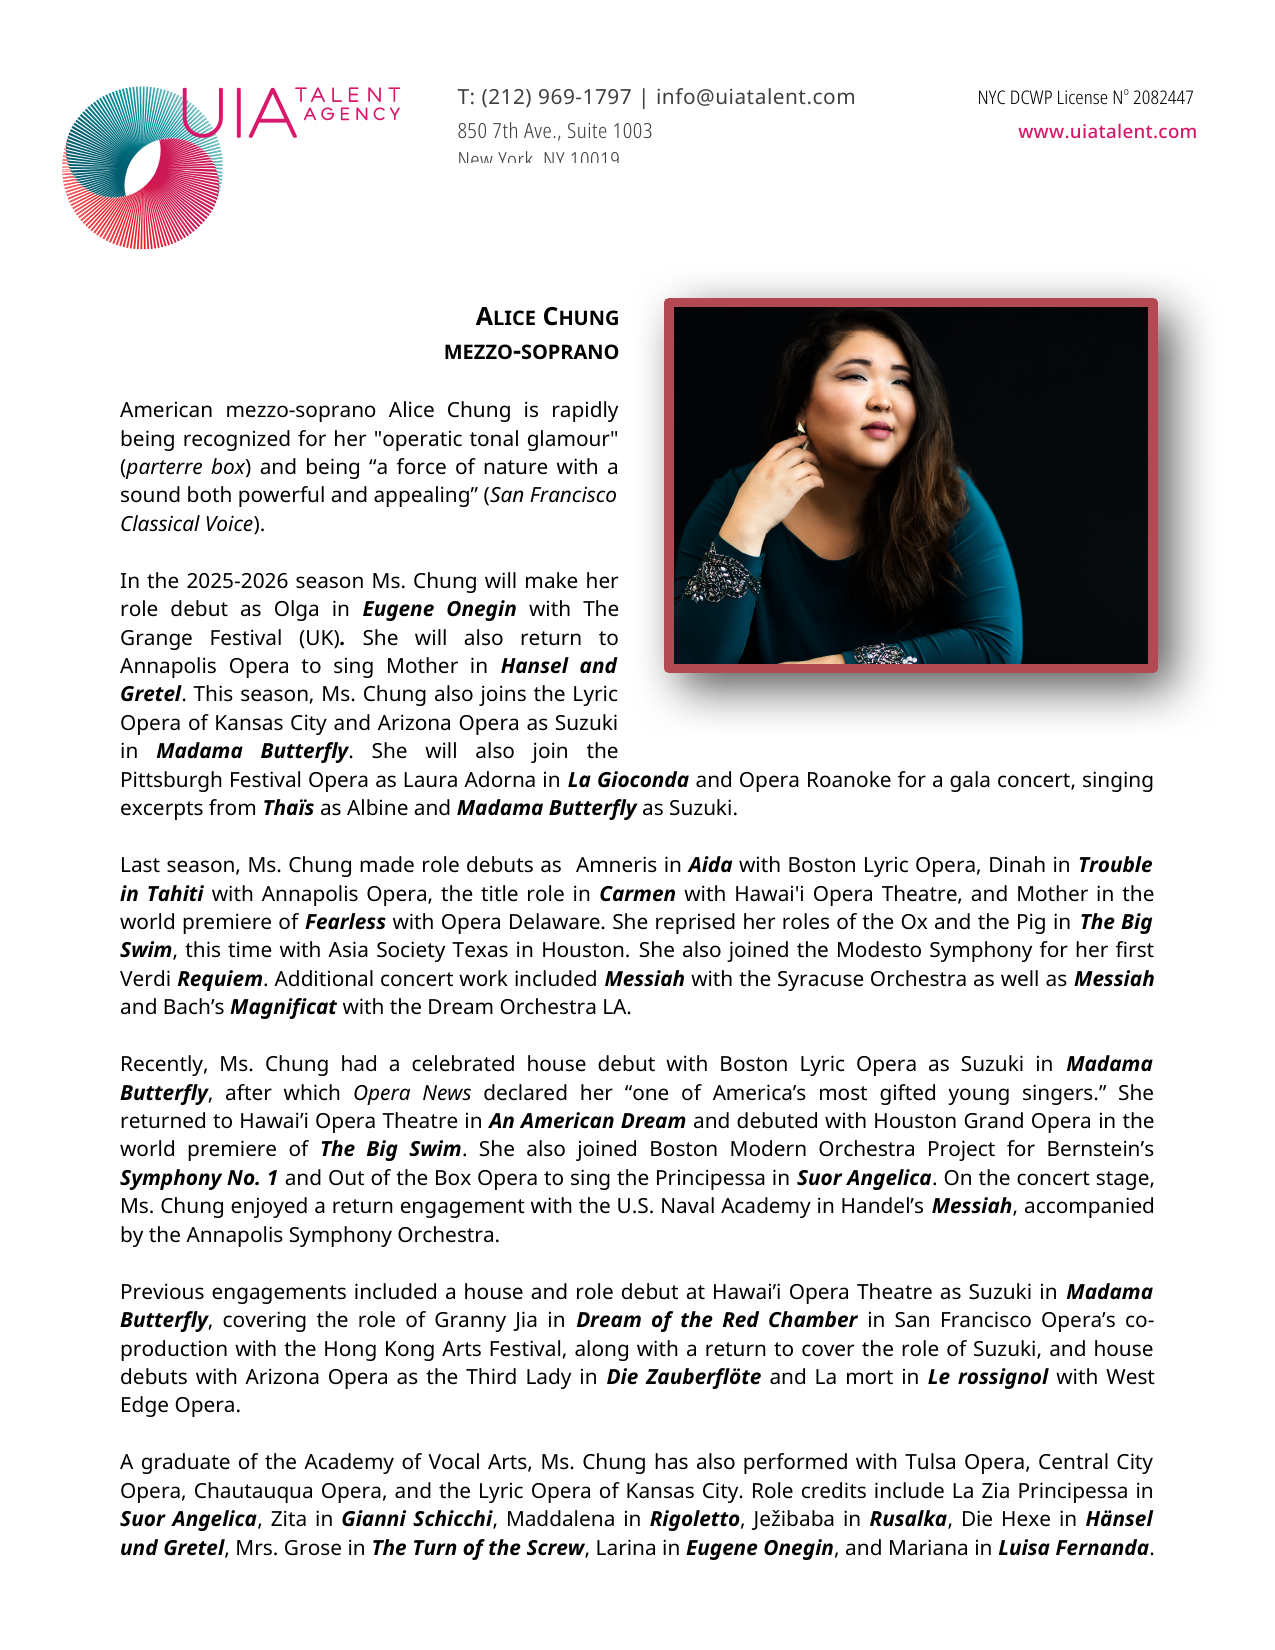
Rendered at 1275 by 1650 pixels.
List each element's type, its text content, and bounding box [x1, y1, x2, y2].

text American mezzo-soprano Alice Chung is rapidly being recognized for her "operatic tonal glamour" (parterre box) and being “a force of nature with a sound both powerful and appealing” (San Francisco Classical Voice). [120, 395, 643, 537]
text In the 2025-2026 season Ms. Chung will make her role debut as Olga in Eugene Onegin with The Grange Festival (UK). She will also return to Annapolis Opera to sing Mother in Hansel and Gretel. This season, Ms. Chung also joins the Lyric Opera of Kansas City and Arizona Opera as Suzuki in Madama Butterfly. She will also join the Pittsburgh Festival Opera as Laura Adorna in La Gioconda and Opera Roanoke for a gala concert, singing excerpts from Thaïs as Albine and Madama Butterfly as Suzuki. [120, 566, 1155, 822]
text Previous engagements included a house and role debut at Hawai’i Opera Theatre as Suzuki in Madama Butterfly, covering the role of Granny Jia in Dream of the Red Chamber in San Francisco Opera’s co-production with the Hong Kong Arts Festival, along with a return to cover the role of Suzuki, and house debuts with Arizona Opera as the Third Lady in Die Zauberflöte and La mort in Le rossignol with West Edge Opera. [120, 1277, 1155, 1419]
picture [0, 86, 409, 262]
text Last season, Ms. Chung made role debuts as ​ Amneris in Aida with Boston Lyric Opera, Dinah in Trouble in Tahiti with Annapolis Opera, the title role in Carmen with Hawai'i Opera Theatre, and Mother in the world premiere of Fearless with Opera Delaware. She reprised her roles of the Ox and the Pig in The Big Swim, this time with Asia Society Texas in Houston. She also joined the Modesto Symphony for her first Verdi Requiem. Additional concert work included Messiah with the Syracuse Orchestra as well as Messiah and Bach’s Magnificat with the Dream Orchestra LA. [120, 850, 1155, 1021]
picture [983, 647, 990, 664]
text Alice Chung [120, 299, 657, 333]
picture [674, 307, 1148, 664]
text Recently, Ms. Chung had a celebrated house debut with Boston Lyric Opera as Suzuki in Madama Butterfly, after which Opera News declared her “one of America’s most gifted young singers.” She returned to Hawai’i Opera Theatre in An American Dream and debuted with Houston Grand Opera in the world premiere of The Big Swim. She also joined Boston Modern Orchestra Project for Bernstein’s Symphony No. 1 and Out of the Box Opera to sing the Principessa in Suor Angelica. On the concert stage, Ms. Chung enjoyed a return engagement with the U.S. Naval Academy in Handel’s Messiah, accompanied by the Annapolis Symphony Orchestra. [120, 1049, 1155, 1248]
picture [994, 651, 1004, 664]
picture [917, 650, 923, 664]
text mezzo-soprano [111, 333, 645, 367]
